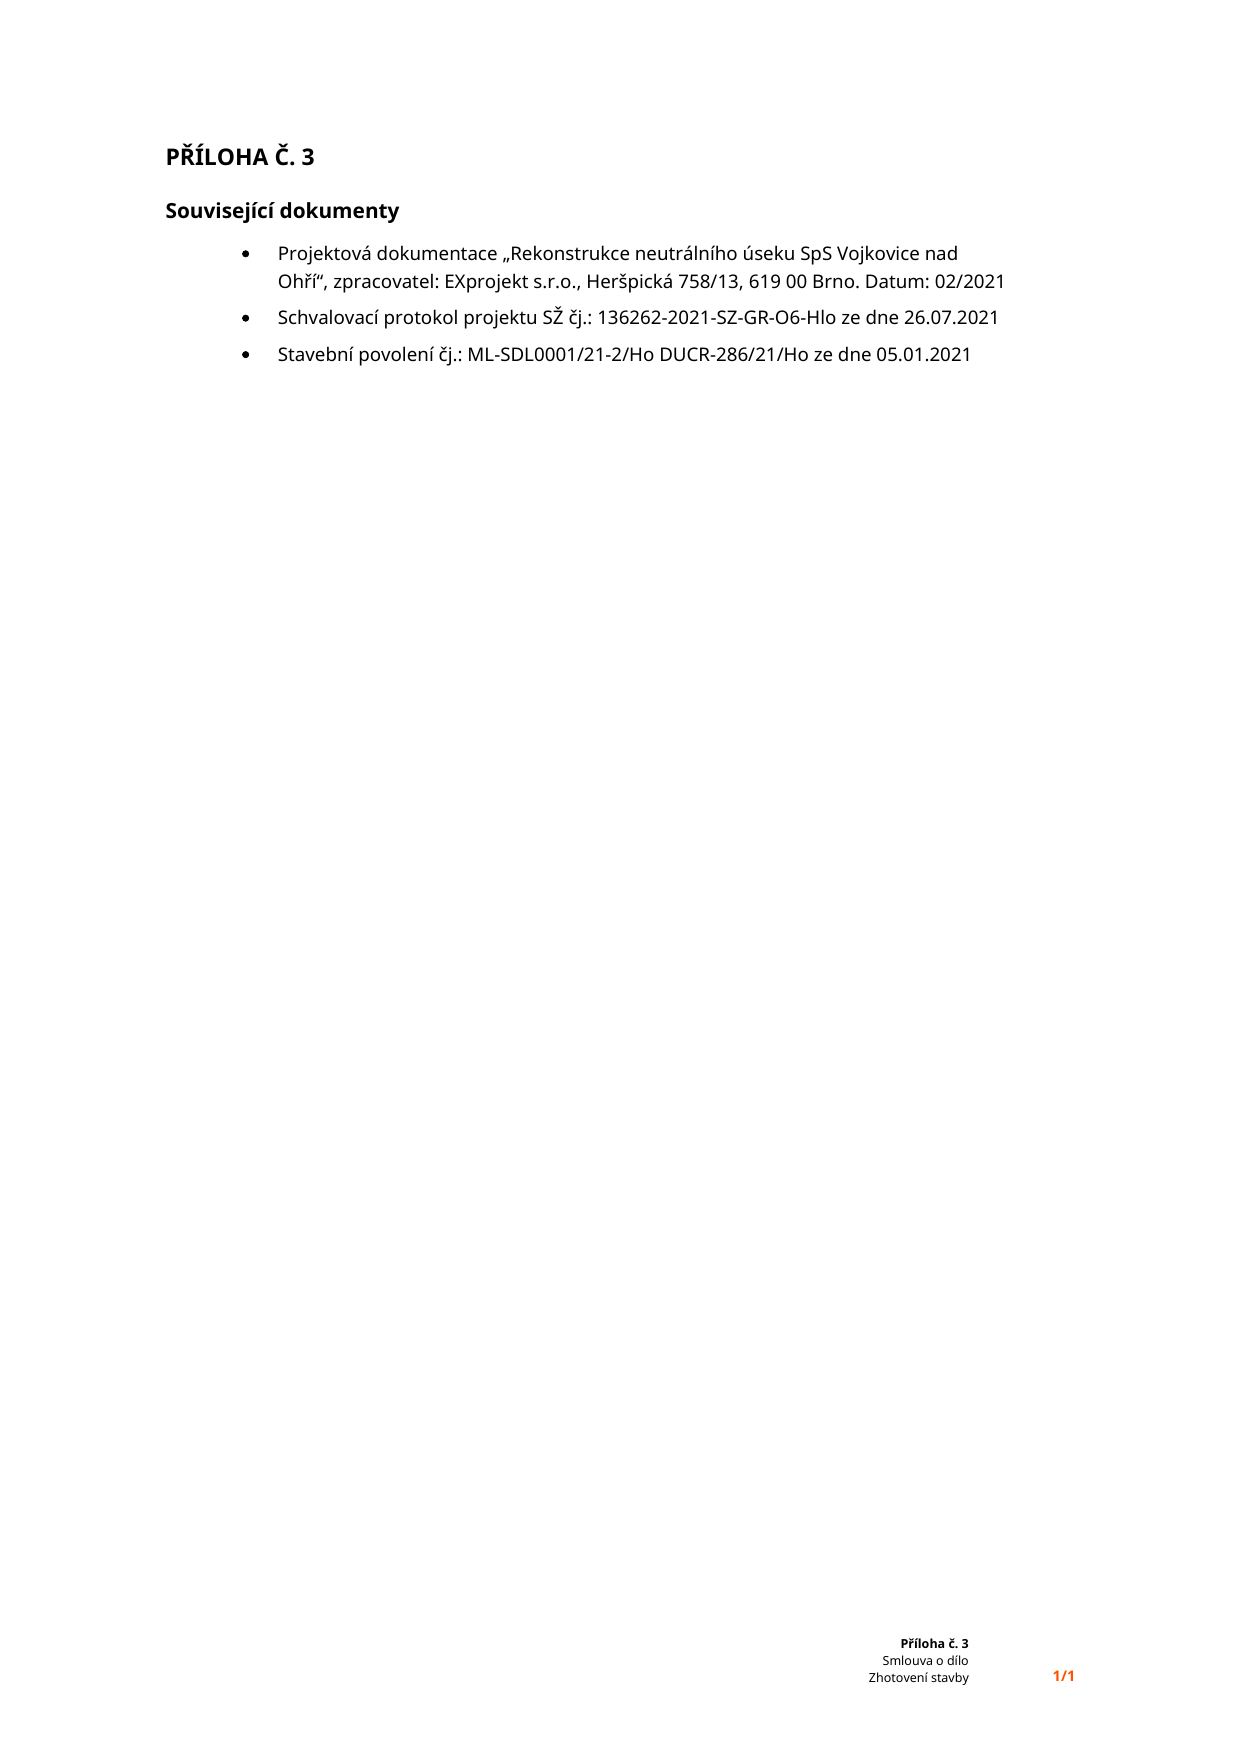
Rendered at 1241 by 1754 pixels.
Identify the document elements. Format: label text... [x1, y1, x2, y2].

text Související dokumenty [165, 197, 1075, 225]
text Schvalovací protokol projektu SŽ čj.: 136262-2021-SZ-GR-O6-Hlo ze dne 26.07.2021 [242, 305, 1075, 330]
text Příloha č. 3 [165, 141, 1075, 173]
text Projektová dokumentace „Rekonstrukce neutrálního úseku SpS Vojkovice nad [242, 240, 1075, 266]
text Stavební povolení čj.: ML-SDL0001/21-2/Ho DUCR-286/21/Ho ze dne 05.01.2021 [242, 341, 1075, 367]
list Ohří“, zpracovatel: EXprojekt s.r.o., Heršpická 758/13, 619 00 Brno. Datum: 02/2021 [278, 268, 1075, 294]
